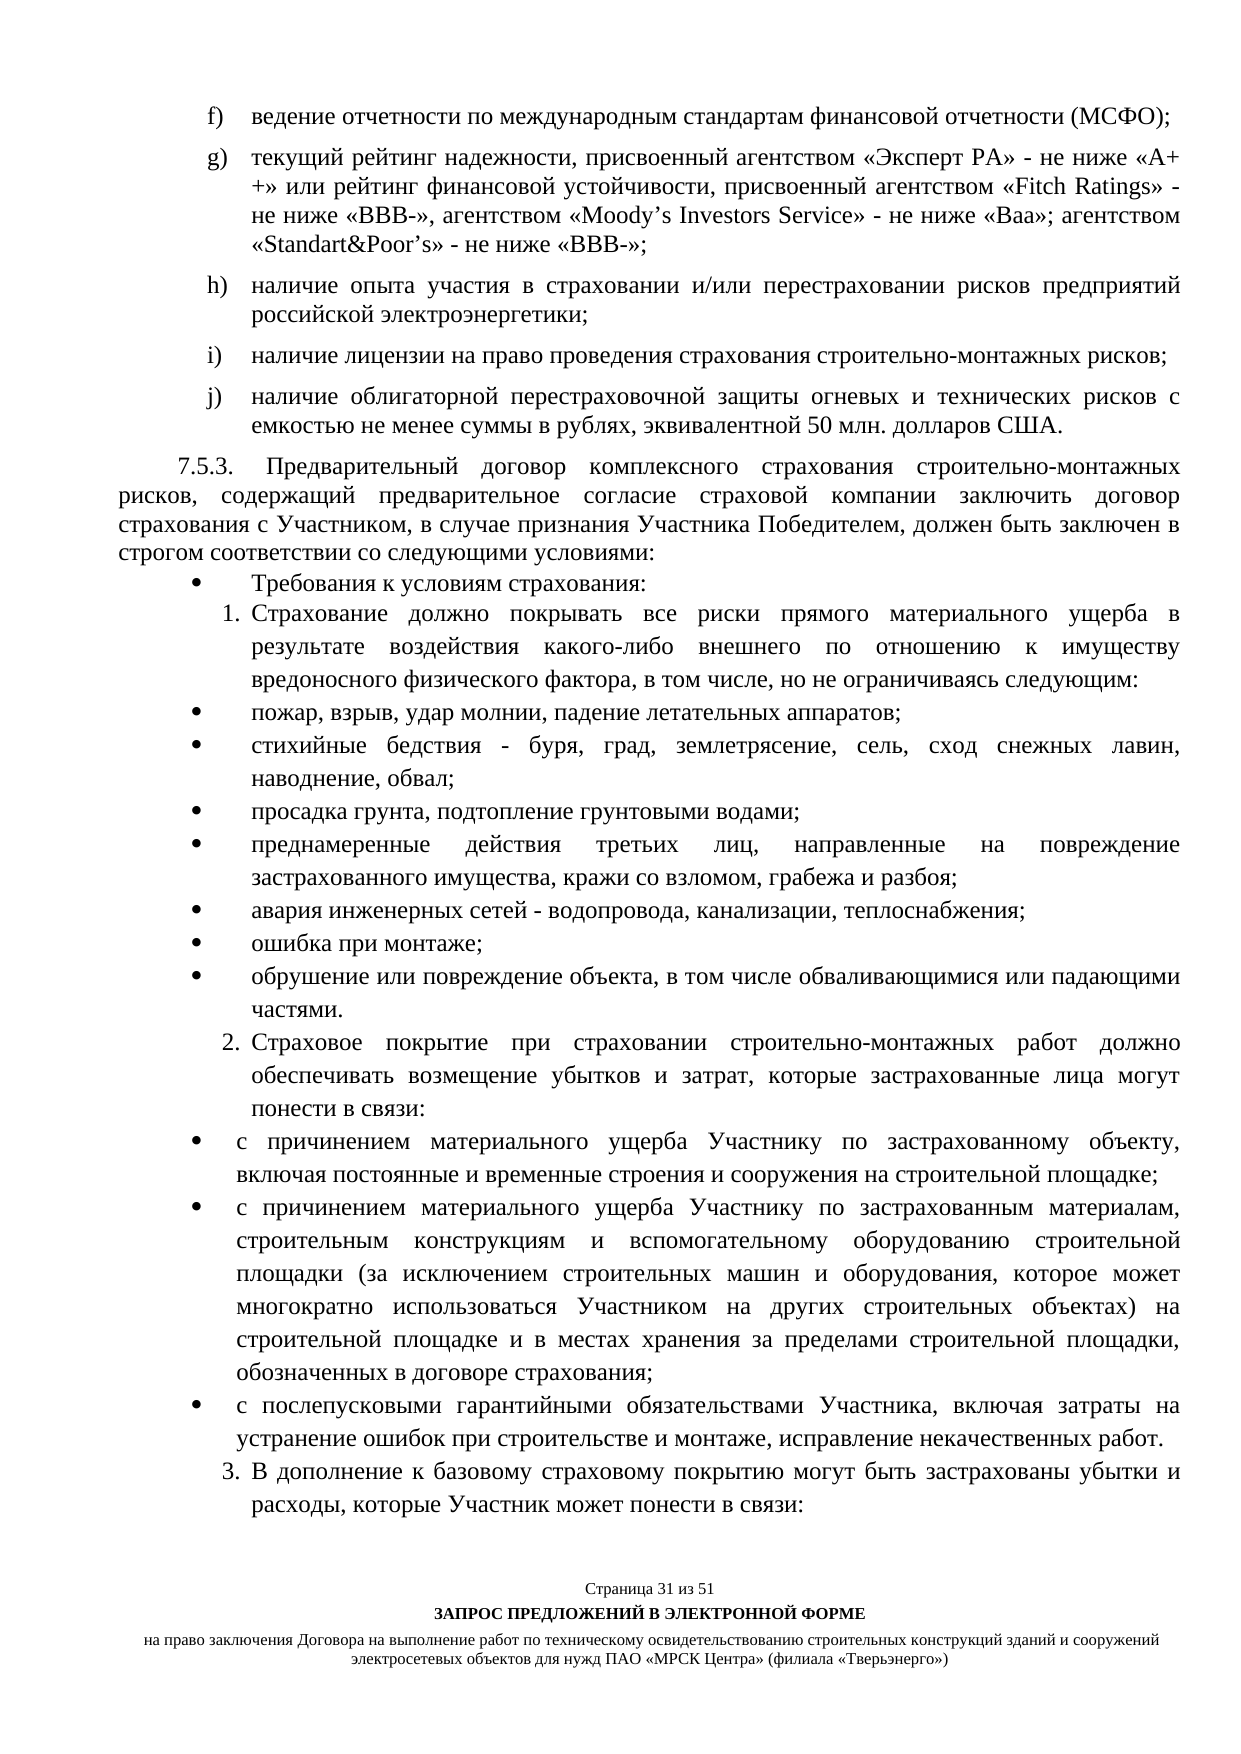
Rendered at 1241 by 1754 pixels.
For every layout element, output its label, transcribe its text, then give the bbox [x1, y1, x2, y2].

list преднамеренные действия третьих лиц, направленные на повреждение застрахованного имущества, кражи со взломом, грабежа и разбоя; [192, 829, 1181, 891]
list текущий рейтинг надежности, присвоенный агентством «Эксперт РА» - не ниже «А++» или рейтинг финансовой устойчивости, присвоенный агентством «Fitch Ratings» - не ниже «BBB-», агентством «Moody’s Investors Service» - не ниже «Baa»; агентством «Standart&Poor’s» - не ниже «BBB-»; [207, 142, 1181, 257]
list с причинением материального ущерба Участнику по застрахованным материалам, строительным конструкциям и вспомогательному оборудованию строительной площадки (за исключением строительных машин и оборудования, которое может многократно использоваться Участником на других строительных объектах) на строительной площадке и в местах хранения за пределами строительной площадки, обозначенных в договоре страхования; [192, 1192, 1181, 1386]
list Требования к условиям страхования: [192, 568, 1181, 596]
list ошибка при монтаже; [192, 928, 1181, 957]
list наличие облигаторной перестраховочной защиты огневых и технических рисков с емкостью не менее суммы в рублях, эквивалентной 50 млн. долларов США. [207, 381, 1181, 439]
list авария инженерных сетей - водопровода, канализации, теплоснабжения; [192, 895, 1181, 924]
list наличие опыта участия в страховании и/или перестраховании рисков предприятий российской электроэнергетики; [207, 270, 1181, 327]
list Страхование должно покрывать все риски прямого материального ущерба в результате воздействия какого-либо внешнего по отношению к имуществу вредоносного физического фактора, в том числе, но не ограничиваясь следующим: [222, 598, 1181, 693]
list пожар, взрыв, удар молнии, падение летательных аппаратов; [192, 697, 1181, 726]
list наличие лицензии на право проведения страхования строительно-монтажных рисков; [207, 340, 1181, 369]
subtitle Предварительный договор комплексного страхования строительно-монтажных рисков, содержащий предварительное согласие страховой компании заключить договор страхования с Участником, в случае признания Участника Победителем, должен быть заключен в строгом соответствии со следующими условиями: [118, 451, 1181, 566]
list ведение отчетности по международным стандартам финансовой отчетности (МСФО); [207, 101, 1181, 130]
list В дополнение к базовому страховому покрытию могут быть застрахованы убытки и расходы, которые Участник может понести в связи: [222, 1456, 1181, 1518]
list Страховое покрытие при страховании строительно-монтажных работ должно обеспечивать возмещение убытков и затрат, которые застрахованные лица могут понести в связи: [222, 1027, 1181, 1122]
list с причинением материального ущерба Участнику по застрахованному объекту, включая постоянные и временные строения и сооружения на строительной площадке; [192, 1126, 1181, 1188]
list с послепусковыми гарантийными обязательствами Участника, включая затраты на устранение ошибок при строительстве и монтаже, исправление некачественных работ. [192, 1390, 1181, 1452]
list просадка грунта, подтопление грунтовыми водами; [192, 796, 1181, 825]
list обрушение или повреждение объекта, в том числе обваливающимися или падающими частями. [192, 961, 1181, 1023]
list стихийные бедствия - буря, град, землетрясение, сель, сход снежных лавин, наводнение, обвал; [192, 730, 1181, 792]
